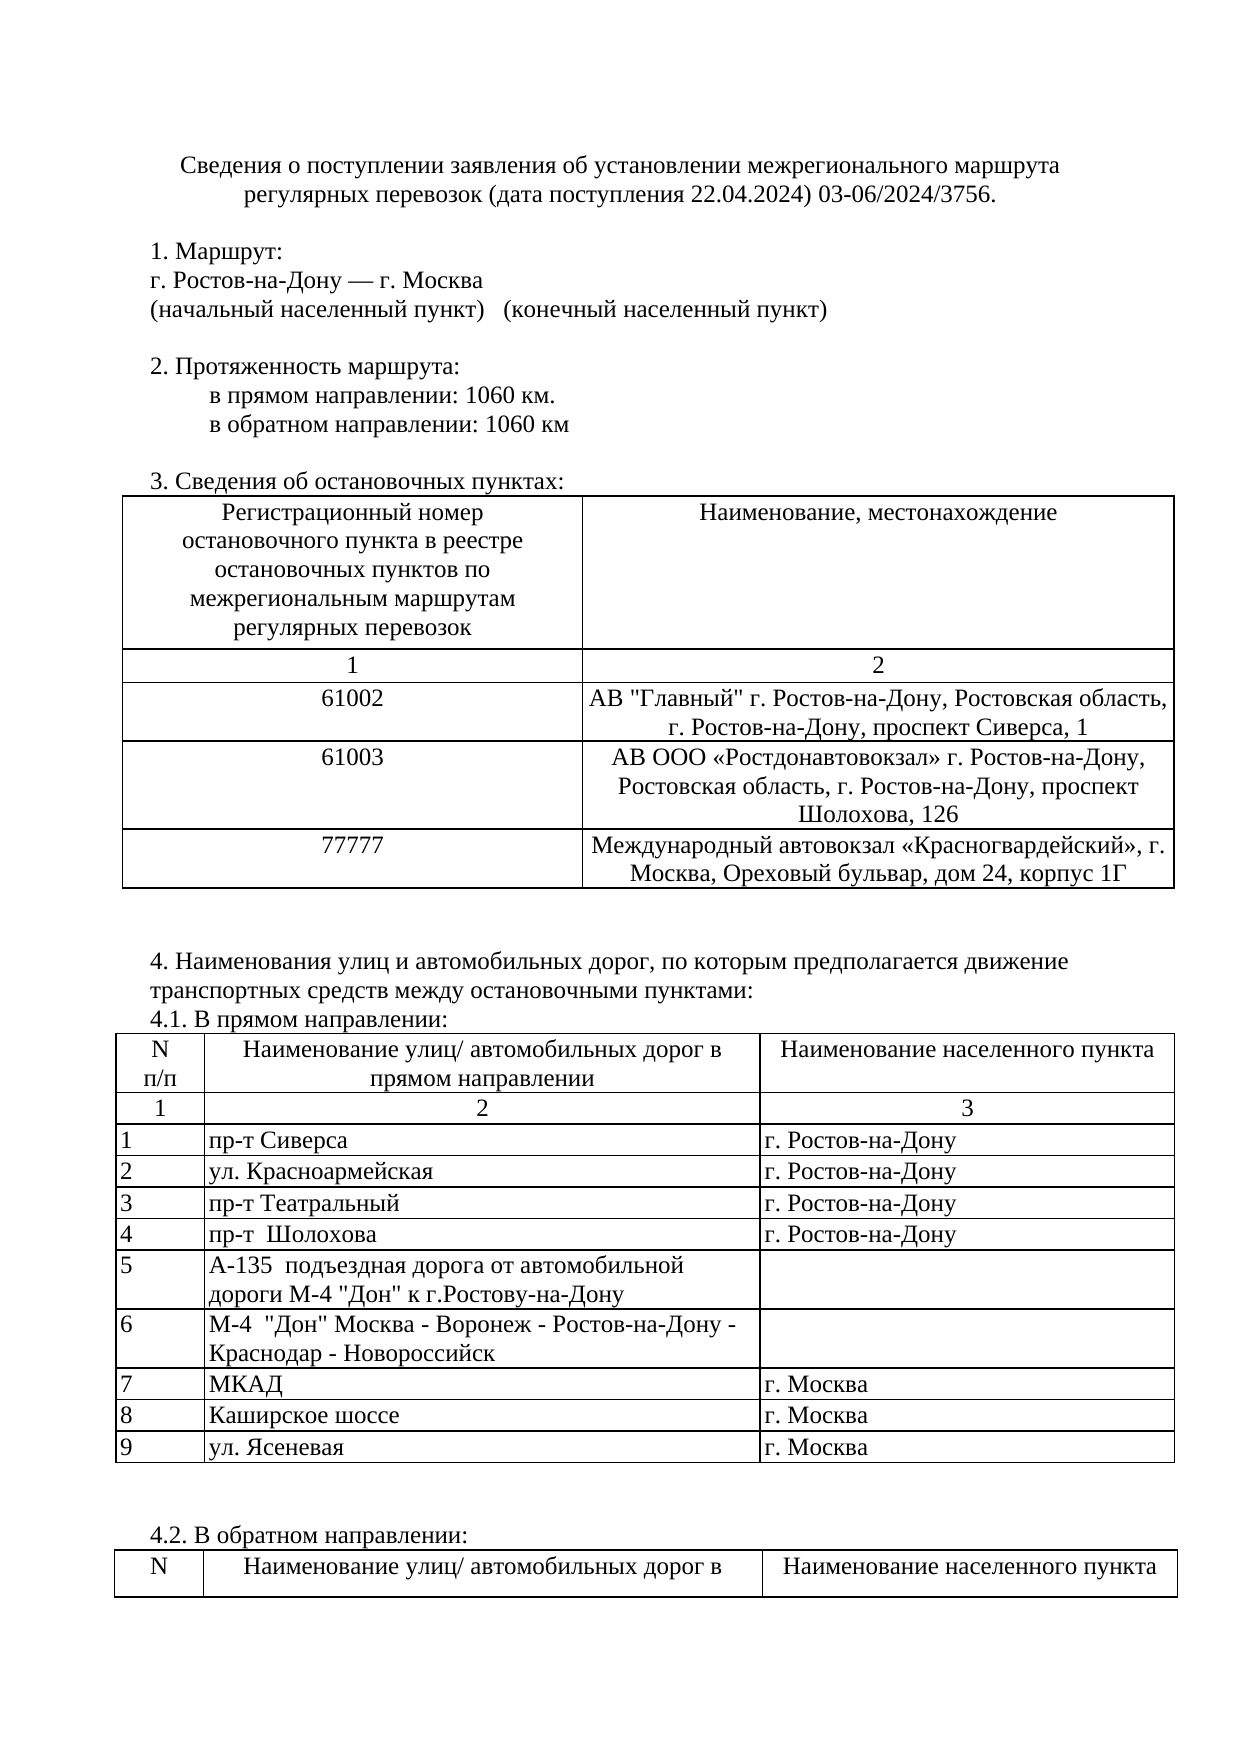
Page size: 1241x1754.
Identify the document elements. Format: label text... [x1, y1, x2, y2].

text (начальный населенный пункт) (конечный населенный пункт) [150, 294, 1090, 322]
table_cell Международный автовокзал «Красногвардейский», г. Москва, Ореховый бульвар, дом 24, корпус 1Г [583, 830, 1173, 887]
table_header Регистрационный номер остановочного пункта в реестре остановочных пунктов по межрегиональным маршрутам регулярных перевозок [123, 497, 582, 648]
table_cell г. Ростов-на-Дону [761, 1188, 1174, 1217]
table_cell Каширское шоссе [205, 1400, 759, 1430]
table_cell г. Ростов-на-Дону [761, 1219, 1174, 1249]
table_cell 2 [117, 1156, 204, 1186]
table_cell 3 [761, 1093, 1174, 1123]
table_cell [761, 1251, 1174, 1308]
table_cell 61002 [123, 683, 582, 740]
table_cell г. Ростов-на-Дону [761, 1125, 1174, 1154]
text Сведения о поступлении заявления об установлении межрегионального маршрута регулярных перевозок (дата поступления 22.04.2024) 03-06/2024/3756. [150, 150, 1090, 207]
table_cell А-135 подъездная дорога от автомобильной дороги М-4 "Дон" к г.Ростову-на-Дону [205, 1251, 759, 1308]
text 4.1. В прямом направлении: [150, 1004, 1090, 1033]
table_cell пр-т Шолохова [205, 1219, 759, 1249]
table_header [204, 1551, 762, 1596]
table_cell 61003 [123, 742, 582, 828]
table_cell ул. Ясеневая [205, 1432, 759, 1461]
table_cell 9 [117, 1432, 204, 1461]
table_cell 1 [123, 650, 582, 681]
table_cell 5 [117, 1251, 204, 1308]
table_header N п/п [117, 1034, 204, 1092]
table_cell АВ ООО «Ростдонавтовокзал» г. Ростов-на-Дону, Ростовская область, г. Ростов-на-Дону, проспект Шолохова, 126 [583, 742, 1173, 828]
text 4. Наименования улиц и автомобильных дорог, по которым предполагается движение транспортных средств между остановочными пунктами: [150, 946, 1090, 1004]
table_cell ул. Красноармейская [205, 1156, 759, 1186]
table_cell 7 [117, 1369, 204, 1398]
table_cell г. Москва [761, 1400, 1174, 1430]
text 2. Протяженность маршрута: [150, 351, 1090, 380]
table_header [763, 1551, 1177, 1596]
table_cell г. Москва [761, 1369, 1174, 1398]
table_cell 8 [117, 1400, 204, 1430]
table_cell г. Ростов-на-Дону [761, 1156, 1174, 1186]
text 3. Сведения об остановочных пунктах: [150, 466, 1090, 495]
table_cell 2 [205, 1093, 759, 1123]
table_header N п/п [115, 1551, 203, 1596]
text в прямом направлении: 1060 км. [150, 380, 1090, 409]
text г. Ростов-на-Дону — г. Москва [150, 265, 1090, 294]
table_cell АВ "Главный" г. Ростов-на-Дону, Ростовская область, г. Ростов-на-Дону, проспект Сиверса, 1 [583, 683, 1173, 740]
table_cell 6 [117, 1310, 204, 1367]
text 4.2. В обратном направлении: [150, 1521, 1090, 1549]
table_cell г. Москва [761, 1432, 1174, 1461]
table_cell 4 [117, 1219, 204, 1249]
table_cell М-4 "Дон" Москва - Воронеж - Ростов-на-Дону - Краснодар - Новороссийск [205, 1310, 759, 1367]
table_cell пр-т Сиверса [205, 1125, 759, 1154]
table_cell 1 [117, 1125, 204, 1154]
table_header Наименование населенного пункта [761, 1034, 1174, 1092]
table_cell 3 [117, 1188, 204, 1217]
text 1. Маршрут: [150, 236, 1090, 265]
table_cell 1 [117, 1093, 204, 1123]
table_cell пр-т Театральный [205, 1188, 759, 1217]
table_header Наименование улиц/ автомобильных дорог в прямом направлении [205, 1034, 759, 1092]
table_cell МКАД [205, 1369, 759, 1398]
table_header Наименование, местонахождение [583, 497, 1173, 648]
text в обратном направлении: 1060 км [150, 409, 1090, 437]
table_cell 2 [583, 650, 1173, 681]
table_cell 77777 [123, 830, 582, 887]
table_cell [761, 1310, 1174, 1367]
